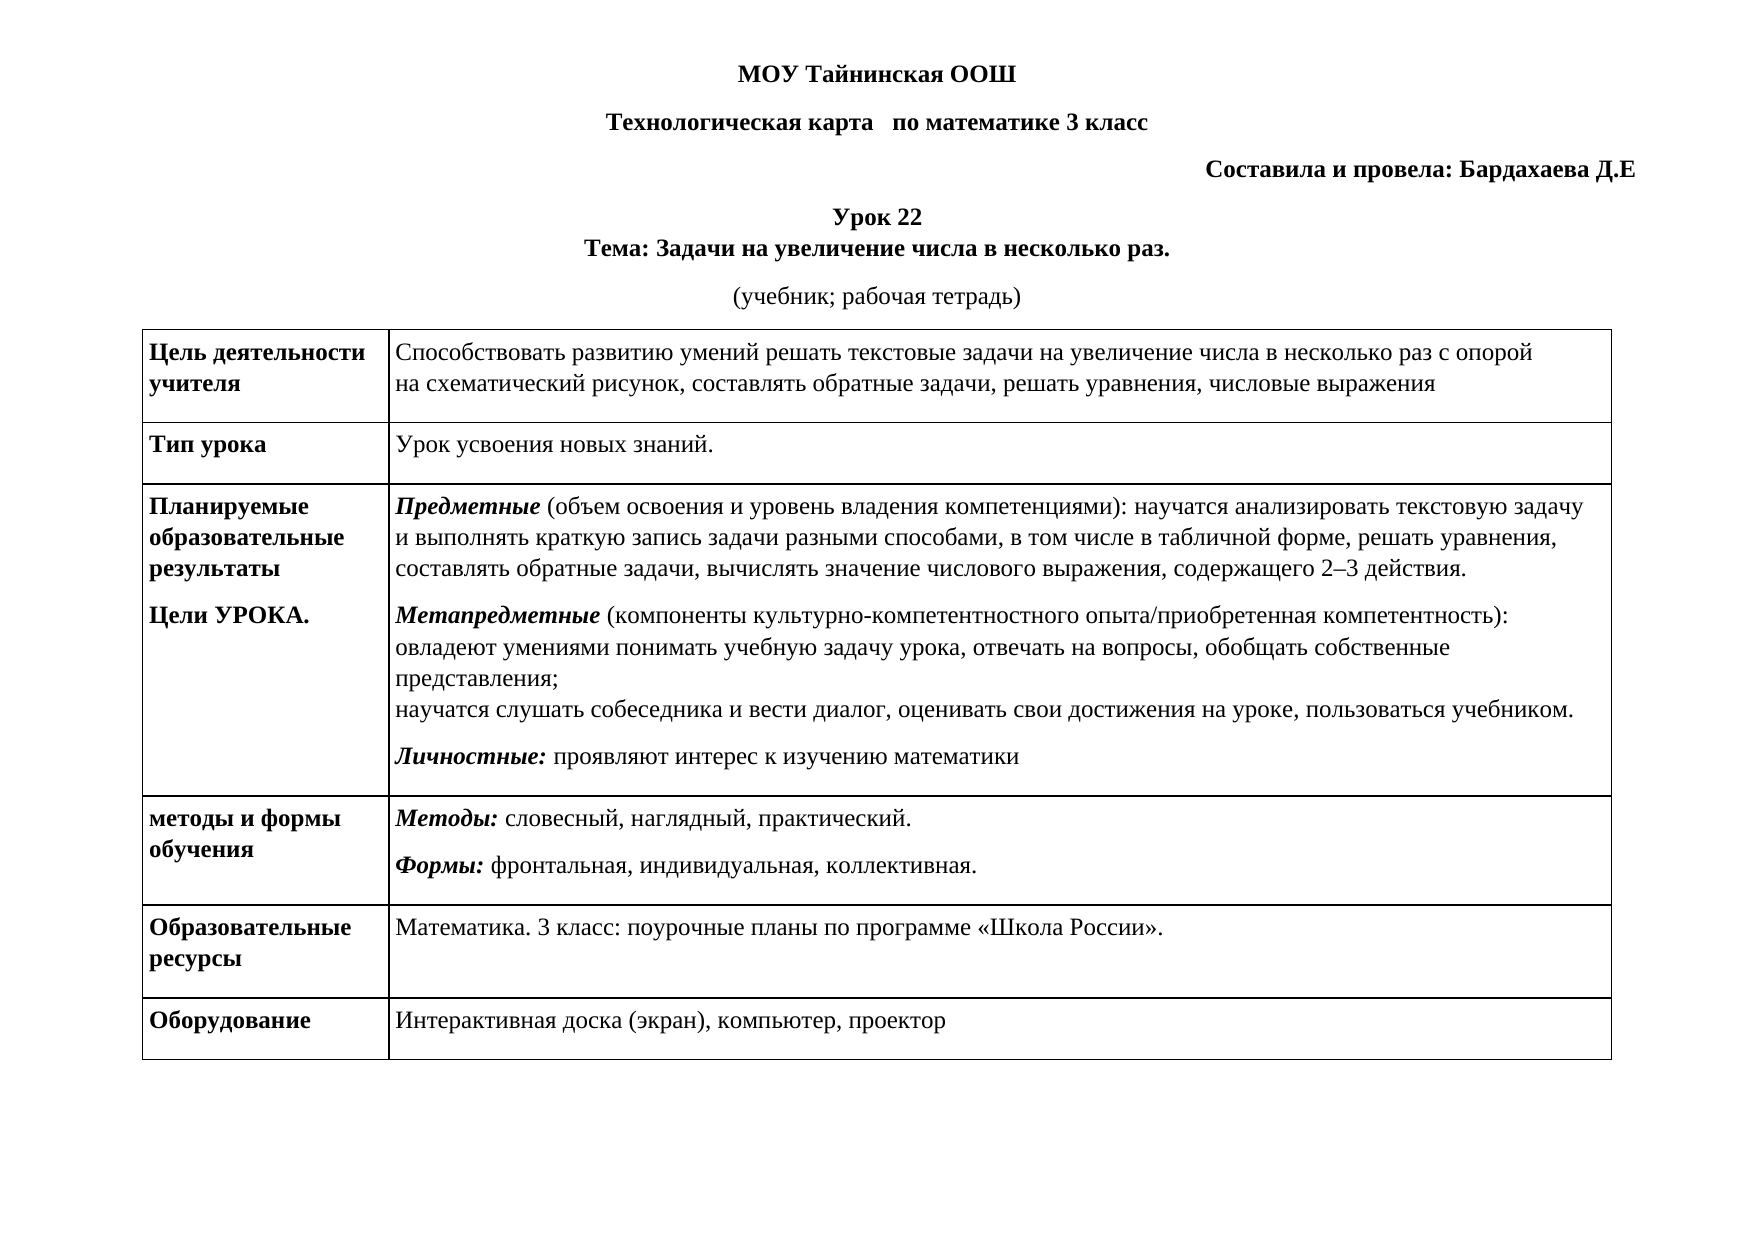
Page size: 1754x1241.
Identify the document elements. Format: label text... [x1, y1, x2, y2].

table_cell Тип урока [143, 423, 388, 483]
table_cell Планируемые образовательные результаты Цели УРОКА. [143, 485, 388, 795]
text Составила и провела: Бардахаева Д.Е [118, 154, 1636, 183]
table_cell Образовательные ресурсы [143, 906, 388, 997]
table_header Цель деятельности учителя [143, 330, 388, 421]
table_cell Методы: словесный, наглядный, практический. Формы: фронтальная, индивидуальная, коллективная. [390, 797, 1611, 904]
text Урок 22 Тема: Задачи на увеличение числа в несколько раз. [118, 202, 1636, 262]
table_header Способствовать развитию умений решать текстовые задачи на увеличение числа в несколько раз с опорой на схематический рисунок, составлять обратные задачи, решать уравнения, числовые выражения [390, 330, 1611, 421]
text Технологическая карта по математике 3 класс [118, 107, 1636, 136]
table_cell Математика. 3 класс: поурочные планы по программе «Школа России». [390, 906, 1611, 997]
table_cell Оборудование [143, 999, 388, 1058]
text МОУ Тайнинская ООШ [118, 59, 1636, 88]
table_cell Предметные (объем освоения и уровень владения компетенциями): научатся анализировать текстовую задачу и выполнять краткую запись задачи разными способами, в том числе в табличной форме, решать уравнения, составлять обратные задачи, вычислять значение числового выражения, содержащего 2–3 действия. Метапредметные (компоненты культурно-компетентностного опыта/приобретенная компетентность): овладеют умениями понимать учебную задачу урока, отвечать на вопросы, обобщать собственные представления; научатся слушать собеседника и вести диалог, оценивать свои достижения на уроке, пользоваться учебником. Личностные: проявляют интерес к изучению математики [390, 485, 1611, 795]
text (учебник; рабочая тетрадь) [118, 281, 1636, 310]
table_cell Интерактивная доска (экран), компьютер, проектор [390, 999, 1611, 1058]
table_cell методы и формы обучения [143, 797, 388, 904]
table_cell Урок усвоения новых знаний. [390, 423, 1611, 483]
